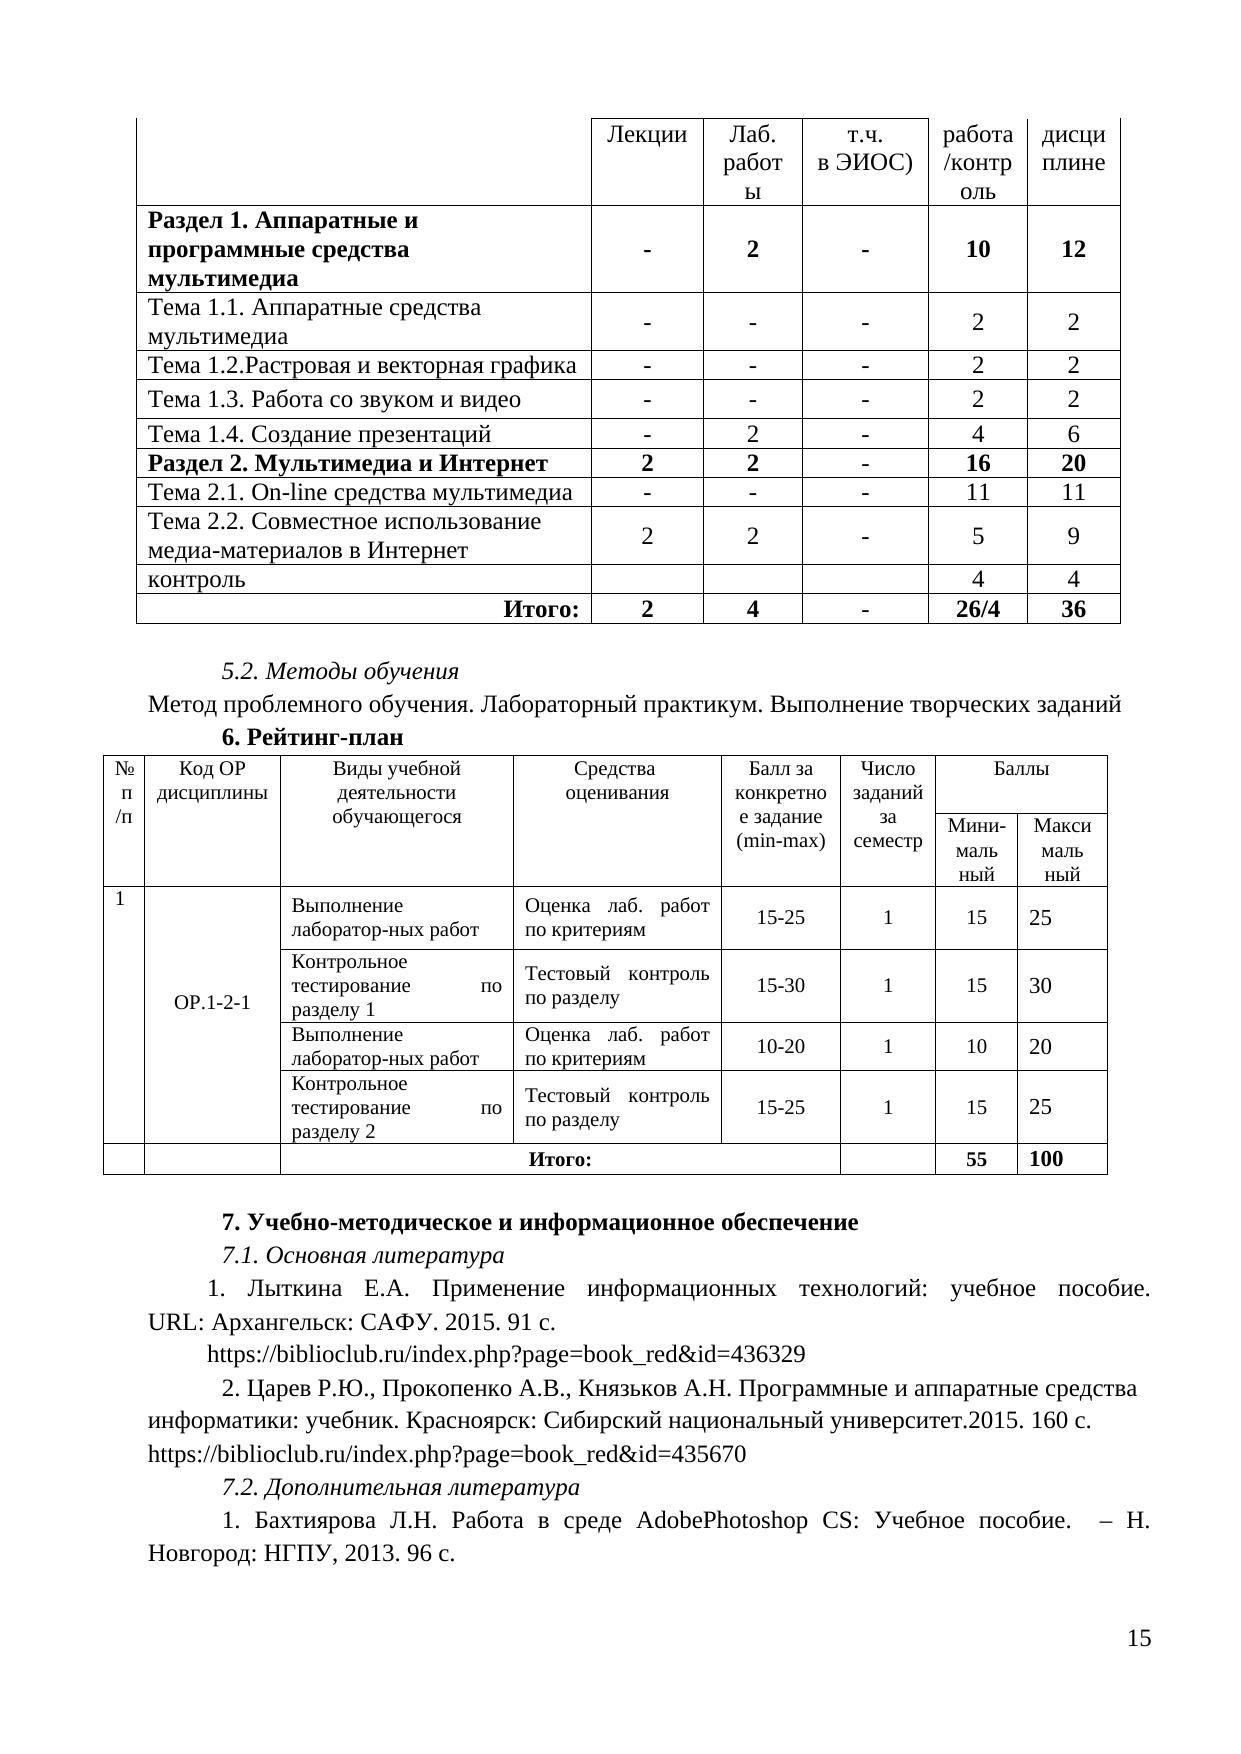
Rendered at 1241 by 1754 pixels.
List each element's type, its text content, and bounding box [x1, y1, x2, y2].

table_cell 1 [841, 950, 935, 1021]
table_cell [592, 565, 703, 593]
table_cell 2 [929, 351, 1027, 379]
table_cell 100 [1018, 1144, 1107, 1174]
text 7. Учебно-методическое и информационное обеспечение [148, 1207, 1152, 1236]
table_cell - [592, 351, 703, 379]
table_cell Контрольное тестирование по разделу 1 [281, 950, 513, 1021]
table_cell 11 [929, 478, 1027, 506]
text https://biblioclub.ru/index.php?page=book_red&id=436329 [148, 1339, 1152, 1368]
table_cell 55 [936, 1144, 1017, 1174]
table_cell 1 [841, 1023, 935, 1070]
table_cell 4 [1028, 565, 1120, 593]
table_header Число заданий за семестр [841, 756, 935, 886]
table_cell 5 [929, 507, 1027, 564]
table_cell [803, 565, 928, 593]
table_cell - [592, 380, 703, 418]
table_cell Лаб. работы [704, 119, 802, 205]
text 7.1. Основная литература [148, 1241, 1152, 1269]
text https://biblioclub.ru/index.php?page=book_red&id=435670 [148, 1439, 1152, 1467]
table_cell 2 [1028, 351, 1120, 379]
table_cell - [803, 419, 928, 447]
table_cell Выполнение лаборатор-ных работ [281, 1023, 513, 1070]
table_cell 10 [929, 206, 1027, 292]
table_header Средства оценивания [514, 756, 721, 886]
table_cell Тема 1.4. Создание презентаций [137, 419, 591, 447]
table_cell 2 [592, 507, 703, 564]
text Метод проблемного обучения. Лабораторный практикум. Выполнение творческих заданий [148, 689, 1152, 718]
table_cell 20 [1028, 449, 1120, 477]
table_cell Тестовый контроль по разделу [514, 950, 721, 1021]
text 7.2. Дополнительная литература [148, 1472, 1152, 1500]
table_cell Тестовый контроль по разделу [514, 1071, 721, 1143]
table_cell 36 [1028, 594, 1120, 622]
table_cell 25 [1018, 887, 1107, 949]
table_cell 1 [841, 1071, 935, 1143]
table_cell - [803, 206, 928, 292]
table_cell [145, 1144, 280, 1174]
table_cell 2 [929, 293, 1027, 350]
table_cell 2 [592, 449, 703, 477]
table_cell Тема 2.1. On-line средства мультимедиа [137, 478, 591, 506]
table_cell - [803, 293, 928, 350]
table_header Балл за конкретное задание (min-max) [722, 756, 840, 886]
table_cell Итого: [137, 594, 591, 622]
table_cell Раздел 2. Мультимедиа и Интернет [137, 449, 591, 477]
table_cell Тема 1.1. Аппаратные средства мультимедиа [137, 293, 591, 350]
table_cell - [704, 380, 802, 418]
table_cell 20 [1018, 1023, 1107, 1070]
table_cell - [704, 478, 802, 506]
table_cell Лекции [592, 119, 703, 205]
table_header Код ОР дисциплины [145, 756, 280, 886]
table_header Виды учебной деятельности обучающегося [281, 756, 513, 886]
table_cell контроль [137, 565, 591, 593]
table_cell - [704, 351, 802, 379]
table_cell 2 [1028, 293, 1120, 350]
table_cell 2 [704, 507, 802, 564]
table_cell - [803, 594, 928, 622]
table_cell Выполнение лаборатор-ных работ [281, 887, 513, 949]
table_header № п/п [104, 756, 144, 886]
table_cell ОР.1-2-1 [145, 887, 280, 1143]
table_cell 1 [104, 887, 144, 1143]
table_cell 15-30 [722, 950, 840, 1021]
table_cell 4 [929, 419, 1027, 447]
table_cell 2 [592, 594, 703, 622]
table_cell - [592, 293, 703, 350]
table_cell 1 [841, 887, 935, 949]
table_cell Тема 1.3. Работа со звуком и видео [137, 380, 591, 418]
table_cell - [803, 478, 928, 506]
table_cell 15-25 [722, 887, 840, 949]
table_cell [704, 565, 802, 593]
table_header Баллы [936, 756, 1107, 813]
table_cell 10 [936, 1023, 1017, 1070]
table_cell - [592, 206, 703, 292]
text 2. Царев Р.Ю., Прокопенко А.В., Князьков А.Н. Программные и аппаратные средства информатики: учебник. Красноярск: Сибирский национальный университет.2015. 160 с. [148, 1373, 1152, 1434]
text 5.2. Методы обучения [148, 656, 1152, 685]
table_cell Тема 2.2. Совместное использование медиа-материалов в Интернет [137, 507, 591, 564]
table_cell Раздел 1. Аппаратные и программные средства мультимедиа [137, 206, 591, 292]
table_cell 15 [936, 1071, 1017, 1143]
table_cell Оценка лаб. работ по критериям [514, 1023, 721, 1070]
table_cell 9 [1028, 507, 1120, 564]
text 1. Лыткина Е.А. Применение информационных технологий: учебное пособие. URL: Архангельск: САФУ. 2015. 91 с. [148, 1273, 1152, 1335]
table_cell 2 [704, 419, 802, 447]
text 6. Рейтинг-план [148, 722, 1152, 751]
table_cell 12 [1028, 206, 1120, 292]
table_cell 15 [936, 950, 1017, 1021]
table_cell 2 [1028, 380, 1120, 418]
table_cell [841, 1144, 935, 1174]
table_cell 6 [1028, 419, 1120, 447]
table_cell 2 [704, 449, 802, 477]
table_cell Оценка лаб. работ по критериям [514, 887, 721, 949]
table_cell 15-25 [722, 1071, 840, 1143]
table_cell - [704, 293, 802, 350]
table_cell 2 [704, 206, 802, 292]
table_cell 4 [929, 565, 1027, 593]
table_cell - [803, 351, 928, 379]
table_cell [803, 119, 928, 205]
table_cell Итого: [281, 1144, 840, 1174]
table_cell [104, 1144, 144, 1174]
table_cell - [803, 507, 928, 564]
table_cell 4 [704, 594, 802, 622]
table_cell 16 [929, 449, 1027, 477]
table_cell 26/4 [929, 594, 1027, 622]
text 1. Бахтиярова Л.Н. Работа в среде AdobePhotoshop CS: Учебное пособие. – Н. Новгород: НГПУ, 2013. 96 с. [148, 1505, 1152, 1566]
table_cell - [803, 449, 928, 477]
table_cell Максималь ный [1018, 814, 1107, 886]
table_cell 25 [1018, 1071, 1107, 1143]
table_cell Мини-маль ный [936, 814, 1017, 886]
table_cell 15 [936, 887, 1017, 949]
table_cell - [803, 380, 928, 418]
table_cell 11 [1028, 478, 1120, 506]
table_cell 10-20 [722, 1023, 840, 1070]
table_cell - [592, 478, 703, 506]
table_cell - [592, 419, 703, 447]
table_cell 2 [929, 380, 1027, 418]
table_cell Тема 1.2.Растровая и векторная графика [137, 351, 591, 379]
table_cell 30 [1018, 950, 1107, 1021]
table_cell Контрольное тестирование по разделу 2 [281, 1071, 513, 1143]
